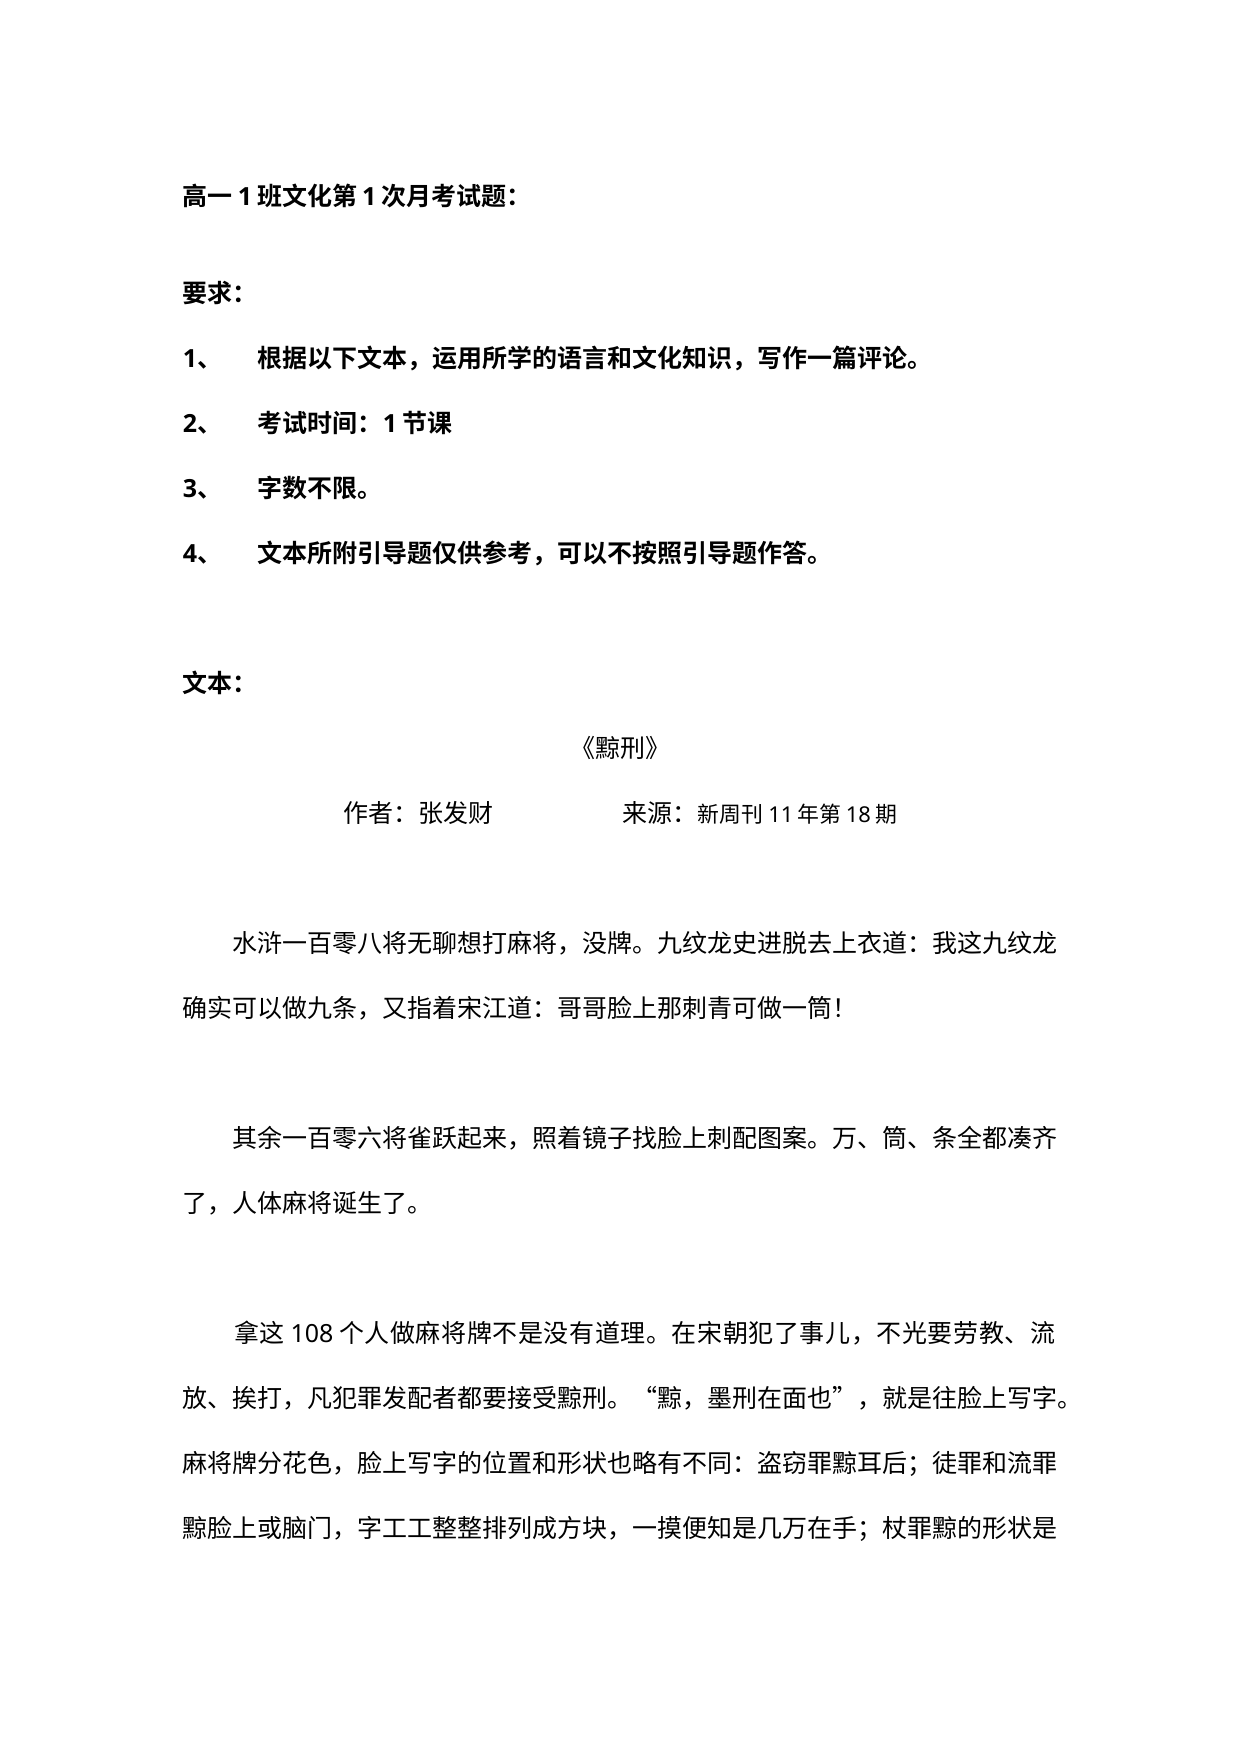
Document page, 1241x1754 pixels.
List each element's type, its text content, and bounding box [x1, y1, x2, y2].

text 要求： [183, 259, 1058, 324]
list 字数不限。 [183, 454, 1058, 519]
list 考试时间：1节课 [183, 389, 1058, 454]
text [183, 1299, 1058, 1559]
list 文本所附引导题仅供参考，可以不按照引导题作答。 [183, 519, 1058, 584]
text 文本： [183, 649, 1058, 714]
text 作者：张发财 来源：新周刊 11年第18期 [183, 779, 1058, 844]
list 根据以下文本，运用所学的语言和文化知识，写作一篇评论。 [183, 324, 1058, 389]
text 《黥刑》 [183, 714, 1058, 779]
text 水浒一百零八将无聊想打麻将，没牌。九纹龙史进脱去上衣道：我这九纹龙确实可以做九条，又指着宋江道：哥哥脸上那刺青可做一筒！ [183, 909, 1058, 1039]
text 其余一百零六将雀跃起来，照着镜子找脸上刺配图案。万、筒、条全都凑齐了，人体麻将诞生了。 [183, 1104, 1058, 1234]
text 高一1班文化第1次月考试题： [183, 162, 1058, 227]
